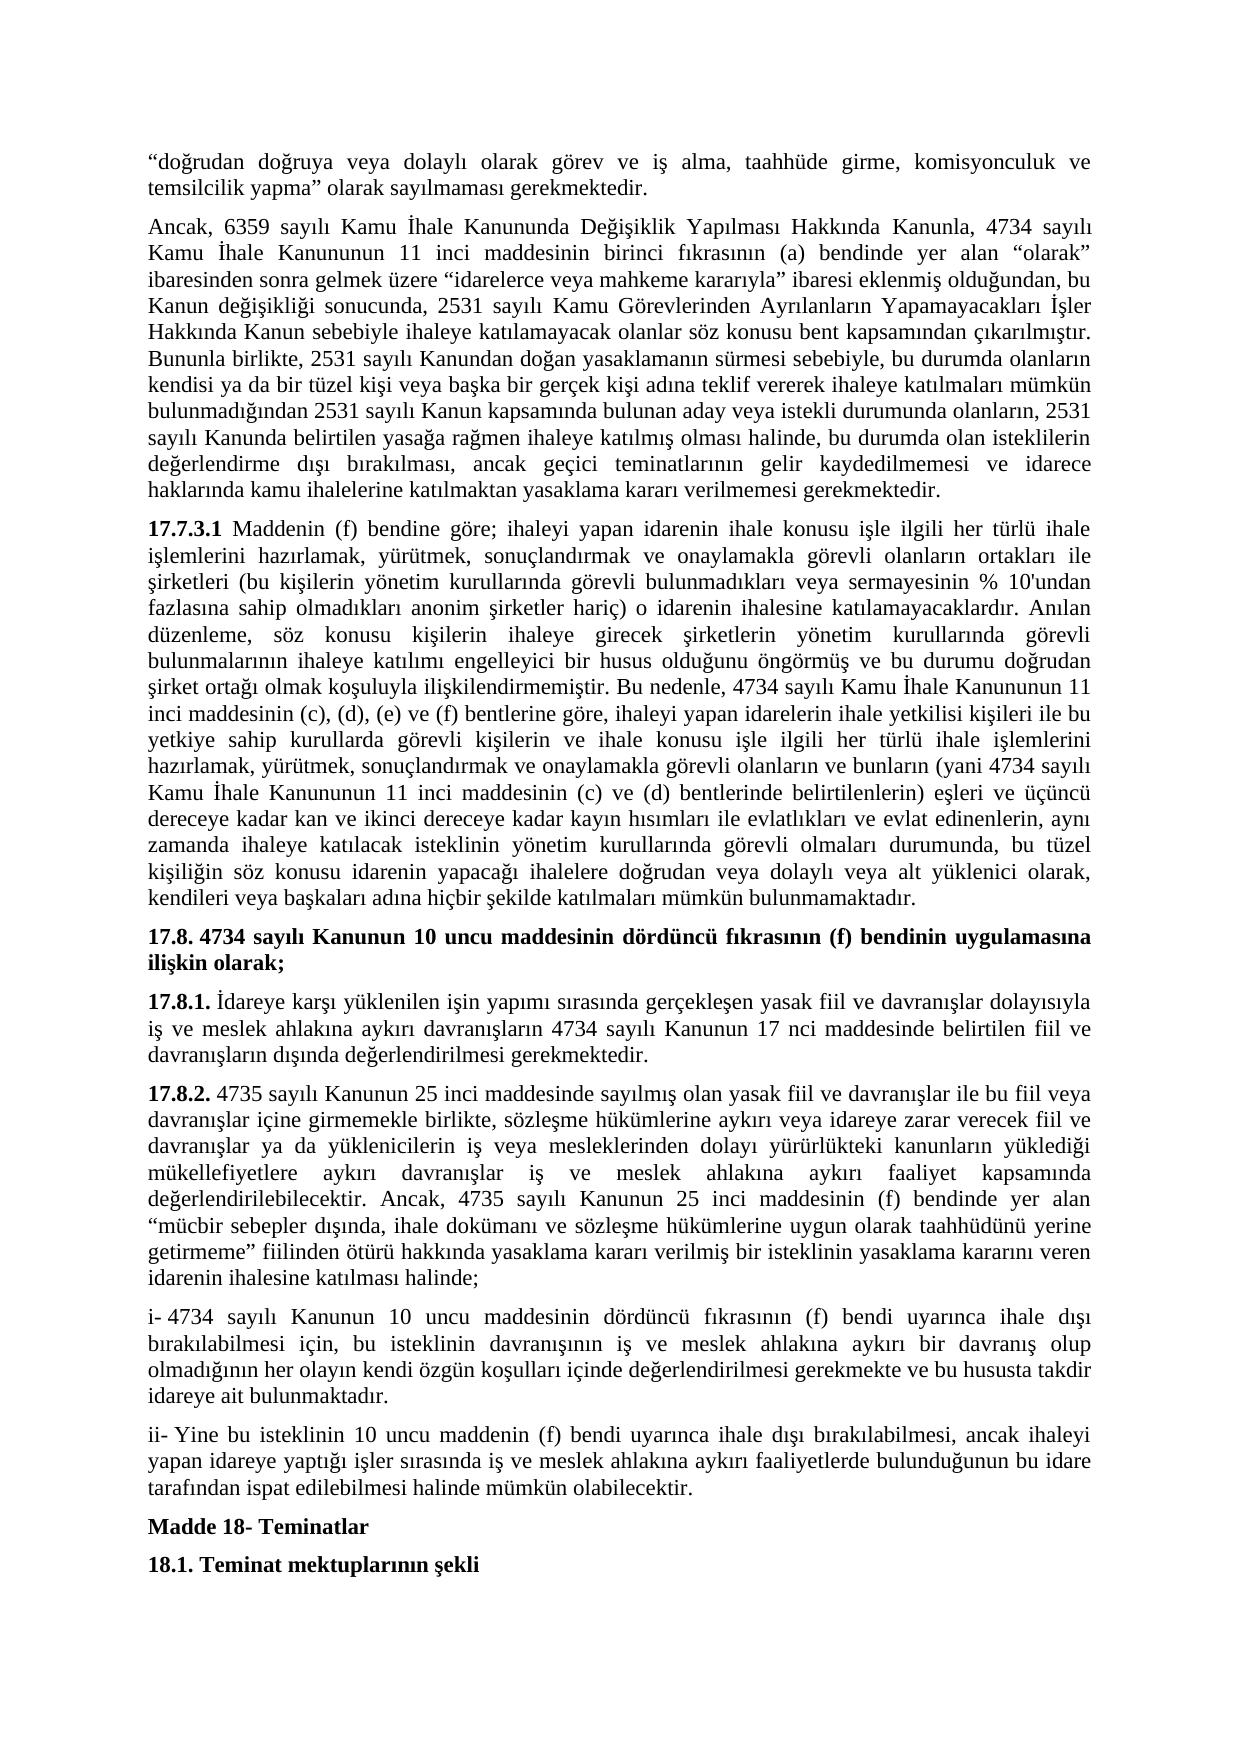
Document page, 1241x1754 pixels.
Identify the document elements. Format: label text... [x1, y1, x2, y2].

text 17.7.3.1 Maddenin (f) bendine göre; ihaleyi yapan idarenin ihale konusu işle ilgili her türlü ihale işlemlerini hazırlamak, yürütmek, sonuçlandırmak ve onaylamakla görevli olanların ortakları ile şirketleri (bu kişilerin yönetim kurullarında görevli bulunmadıkları veya sermayesinin % 10'undan fazlasına sahip olmadıkları anonim şirketler hariç) o idarenin ihalesine katılamayacaklardır. Anılan düzenleme, söz konusu kişilerin ihaleye girecek şirketlerin yönetim kurullarında görevli bulunmalarının ihaleye katılımı engelleyici bir husus olduğunu öngörmüş ve bu durumu doğrudan şirket ortağı olmak koşuluyla ilişkilendirmemiştir. Bu nedenle, 4734 sayılı Kamu İhale Kanununun 11 inci maddesinin (c), (d), (e) ve (f) bentlerine göre, ihaleyi yapan idarelerin ihale yetkilisi kişileri ile bu yetkiye sahip kurullarda görevli kişilerin ve ihale konusu işle ilgili her türlü ihale işlemlerini hazırlamak, yürütmek, sonuçlandırmak ve onaylamakla görevli olanların ve bunların (yani 4734 sayılı Kamu İhale Kanununun 11 inci maddesinin (c) ve (d) bentlerinde belirtilenlerin) eşleri ve üçüncü dereceye kadar kan ve ikinci dereceye kadar kayın hısımları ile evlatlıkları ve evlat edinenlerin, aynı zamanda ihaleye katılacak isteklinin yönetim kurullarında görevli olmaları durumunda, bu tüzel kişiliğin söz konusu idarenin yapacağı ihalelere doğrudan veya dolaylı veya alt yüklenici olarak, kendileri veya başkaları adına hiçbir şekilde katılmaları mümkün bulunmamaktadır. [148, 515, 1092, 911]
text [148, 148, 1092, 200]
text Madde 18- Teminatlar [148, 1513, 1092, 1539]
text Ancak, 6359 sayılı Kamu İhale Kanununda Değişiklik Yapılması Hakkında Kanunla, 4734 sayılı Kamu İhale Kanununun 11 inci maddesinin birinci fıkrasının (a) bendinde yer alan “olarak” ibaresinden sonra gelmek üzere “idarelerce veya mahkeme kararıyla” ibaresi eklenmiş olduğundan, bu Kanun değişikliği sonucunda, 2531 sayılı Kamu Görevlerinden Ayrılanların Yapamayacakları İşler Hakkında Kanun sebebiyle ihaleye katılamayacak olanlar söz konusu bent kapsamından çıkarılmıştır. Bununla birlikte, 2531 sayılı Kanundan doğan yasaklamanın sürmesi sebebiyle, bu durumda olanların kendisi ya da bir tüzel kişi veya başka bir gerçek kişi adına teklif vererek ihaleye katılmaları mümkün bulunmadığından 2531 sayılı Kanun kapsamında bulunan aday veya istekli durumunda olanların, 2531 sayılı Kanunda belirtilen yasağa rağmen ihaleye katılmış olması halinde, bu durumda olan isteklilerin değerlendirme dışı bırakılması, ancak geçici teminatlarının gelir kaydedilmemesi ve idarece haklarında kamu ihalelerine katılmaktan yasaklama kararı verilmemesi gerekmektedir. [148, 213, 1092, 503]
text 17.8.2. 4735 sayılı Kanunun 25 inci maddesinde sayılmış olan yasak fiil ve davranışlar ile bu fiil veya davranışlar içine girmemekle birlikte, sözleşme hükümlerine aykırı veya idareye zarar verecek fiil ve davranışlar ya da yüklenicilerin iş veya mesleklerinden dolayı yürürlükteki kanunların yüklediği mükellefiyetlere aykırı davranışlar iş ve meslek ahlakına aykırı faaliyet kapsamında değerlendirilebilecektir. Ancak, 4735 sayılı Kanunun 25 inci maddesinin (f) bendinde yer alan “mücbir sebepler dışında, ihale dokümanı ve sözleşme hükümlerine uygun olarak taahhüdünü yerine getirmeme” fiilinden ötürü hakkında yasaklama kararı verilmiş bir isteklinin yasaklama kararını veren idarenin ihalesine katılması halinde; [148, 1080, 1092, 1291]
text 18.1. Teminat mektuplarının şekli [148, 1552, 1092, 1578]
text 17.8. 4734 sayılı Kanunun 10 uncu maddesinin dördüncü fıkrasının (f) bendinin uygulamasına ilişkin olarak; [148, 923, 1092, 976]
text 17.8.1. İdareye karşı yüklenilen işin yapımı sırasında gerçekleşen yasak fiil ve davranışlar dolayısıyla iş ve meslek ahlakına aykırı davranışların 4734 sayılı Kanunun 17 nci maddesinde belirtilen fiil ve davranışların dışında değerlendirilmesi gerekmektedir. [148, 988, 1092, 1067]
text ii- Yine bu isteklinin 10 uncu maddenin (f) bendi uyarınca ihale dışı bırakılabilmesi, ancak ihaleyi yapan idareye yaptığı işler sırasında iş ve meslek ahlakına aykırı faaliyetlerde bulunduğunun bu idare tarafından ispat edilebilmesi halinde mümkün olabilecektir. [148, 1421, 1092, 1500]
text i- 4734 sayılı Kanunun 10 uncu maddesinin dördüncü fıkrasının (f) bendi uyarınca ihale dışı bırakılabilmesi için, bu isteklinin davranışının iş ve meslek ahlakına aykırı bir davranış olup olmadığının her olayın kendi özgün koşulları içinde değerlendirilmesi gerekmekte ve bu hususta takdir idareye ait bulunmaktadır. [148, 1303, 1092, 1409]
